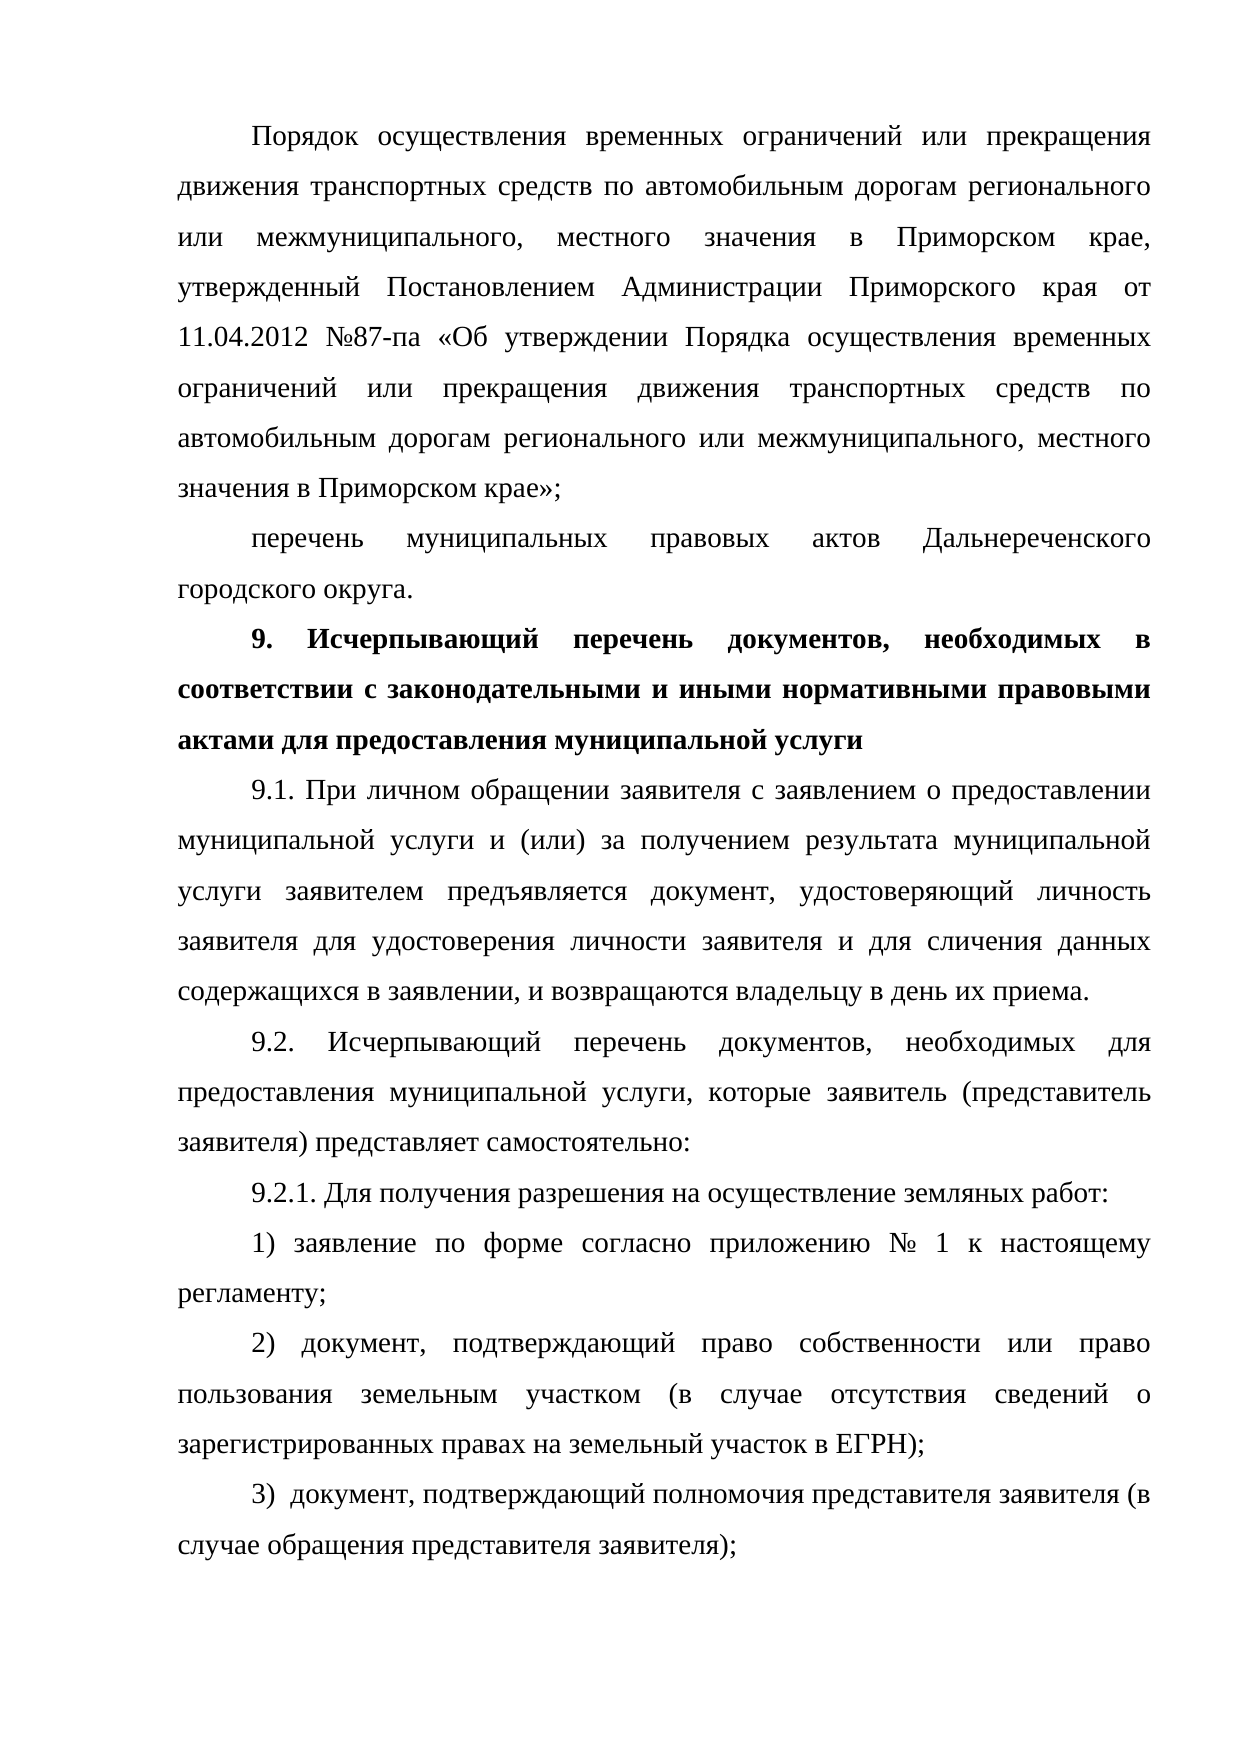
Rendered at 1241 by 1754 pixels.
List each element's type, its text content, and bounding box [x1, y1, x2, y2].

text 2) документ, подтверждающий право собственности или право пользования земельным участком (в случае отсутствия сведений о зарегистрированных правах на земельный участок в ЕГРН); [177, 1326, 1152, 1460]
text 3) документ, подтверждающий полномочия представителя заявителя (в случае обращения представителя заявителя); [177, 1477, 1152, 1560]
text Порядок осуществления временных ограничений или прекращения движения транспортных средств по автомобильным дорогам регионального или межмуниципального, местного значения в Приморском крае, утвержденный Постановлением Администрации Приморского края от 11.04.2012 №87-па «Об утверждении Порядка осуществления временных ограничений или прекращения движения транспортных средств по автомобильным дорогам регионального или межмуниципального, местного значения в Приморском крае»; [177, 118, 1152, 504]
text 9.2. Исчерпывающий перечень документов, необходимых для предоставления муниципальной услуги, которые заявитель (представитель заявителя) представляет самостоятельно: [177, 1024, 1152, 1158]
text 1) заявление по форме согласно приложению № 1 к настоящему регламенту; [177, 1225, 1152, 1309]
text 9. Исчерпывающий перечень документов, необходимых в соответствии с законодательными и иными нормативными правовыми актами для предоставления муниципальной услуги [177, 621, 1152, 755]
text 9.2.1. Для получения разрешения на осуществление земляных работ: [177, 1175, 1152, 1208]
text 9.1. При личном обращении заявителя с заявлением о предоставлении муниципальной услуги и (или) за получением результата муниципальной услуги заявителем предъявляется документ, удостоверяющий личность заявителя для удостоверения личности заявителя и для сличения данных содержащихся в заявлении, и возвращаются владельцу в день их приема. [177, 772, 1152, 1007]
text перечень муниципальных правовых актов Дальнереченского городского округа. [177, 521, 1152, 604]
